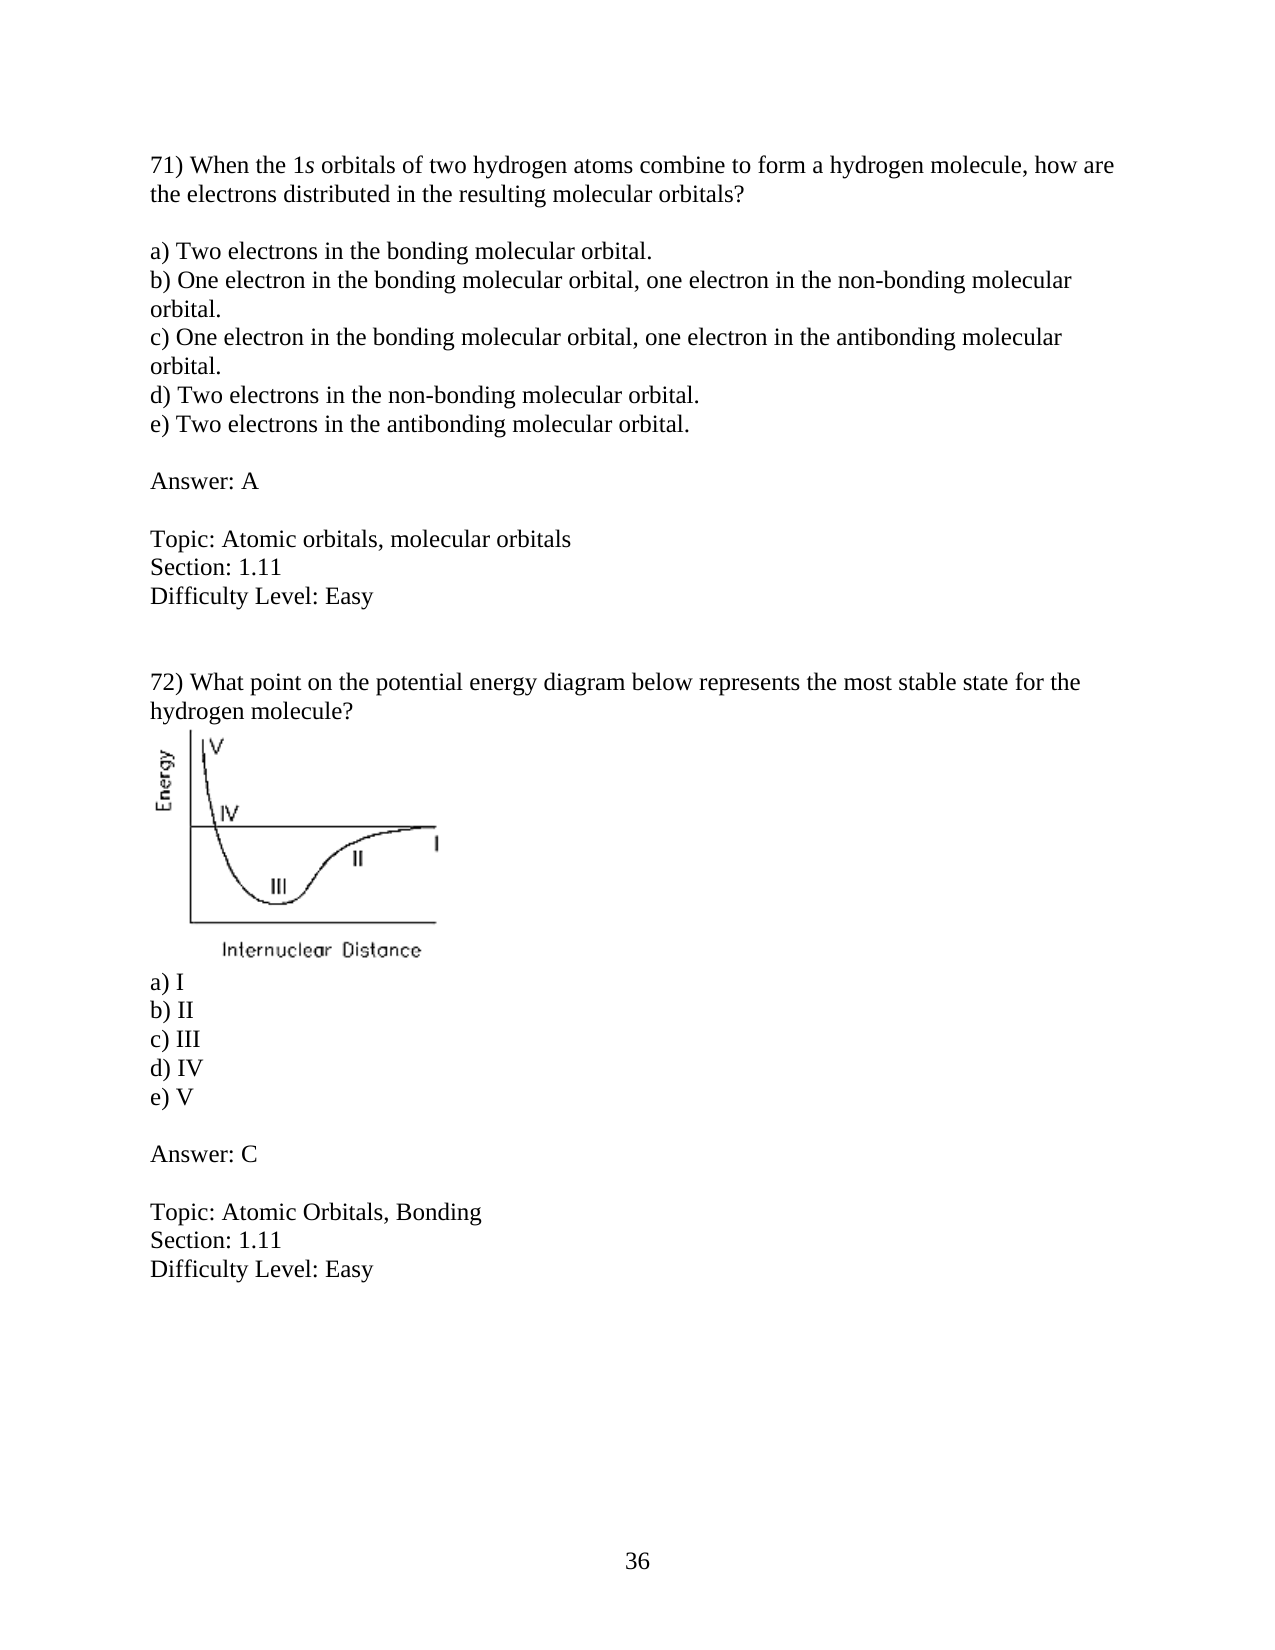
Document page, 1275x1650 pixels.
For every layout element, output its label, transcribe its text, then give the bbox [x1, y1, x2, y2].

text Section: 1.11 [150, 1225, 1125, 1254]
text c) III [150, 1024, 1125, 1053]
text Topic: Atomic orbitals, molecular orbitals [150, 524, 1125, 552]
text d) IV [150, 1053, 1125, 1082]
text Topic: Atomic Orbitals, Bonding [150, 1197, 1125, 1225]
text Difficulty Level: Easy [150, 581, 1125, 610]
text Answer: C [150, 1139, 1125, 1168]
text a) Two electrons in the bonding molecular orbital. [150, 236, 1125, 265]
text d) Two electrons in the non-bonding molecular orbital. [150, 380, 1125, 409]
text 71) When the 1s orbitals of two hydrogen atoms combine to form a hydrogen molecule, how are the electrons distributed in the resulting molecular orbitals? [150, 150, 1125, 207]
text b) One electron in the bonding molecular orbital, one electron in the non-bonding molecular orbital. [150, 265, 1125, 322]
text 72) What point on the potential energy diagram below represents the most stable state for the hydrogen molecule? [150, 667, 1125, 725]
text Answer: A [150, 466, 1125, 495]
text Section: 1.11 [150, 552, 1125, 581]
text e) V [150, 1082, 1125, 1110]
text c) One electron in the bonding molecular orbital, one electron in the antibonding molecular orbital. [150, 322, 1125, 380]
text e) Two electrons in the antibonding molecular orbital. [150, 409, 1125, 437]
text a) I [150, 967, 1125, 995]
text b) II [150, 995, 1125, 1024]
picture [150, 725, 446, 967]
text Difficulty Level: Easy [150, 1254, 1125, 1283]
